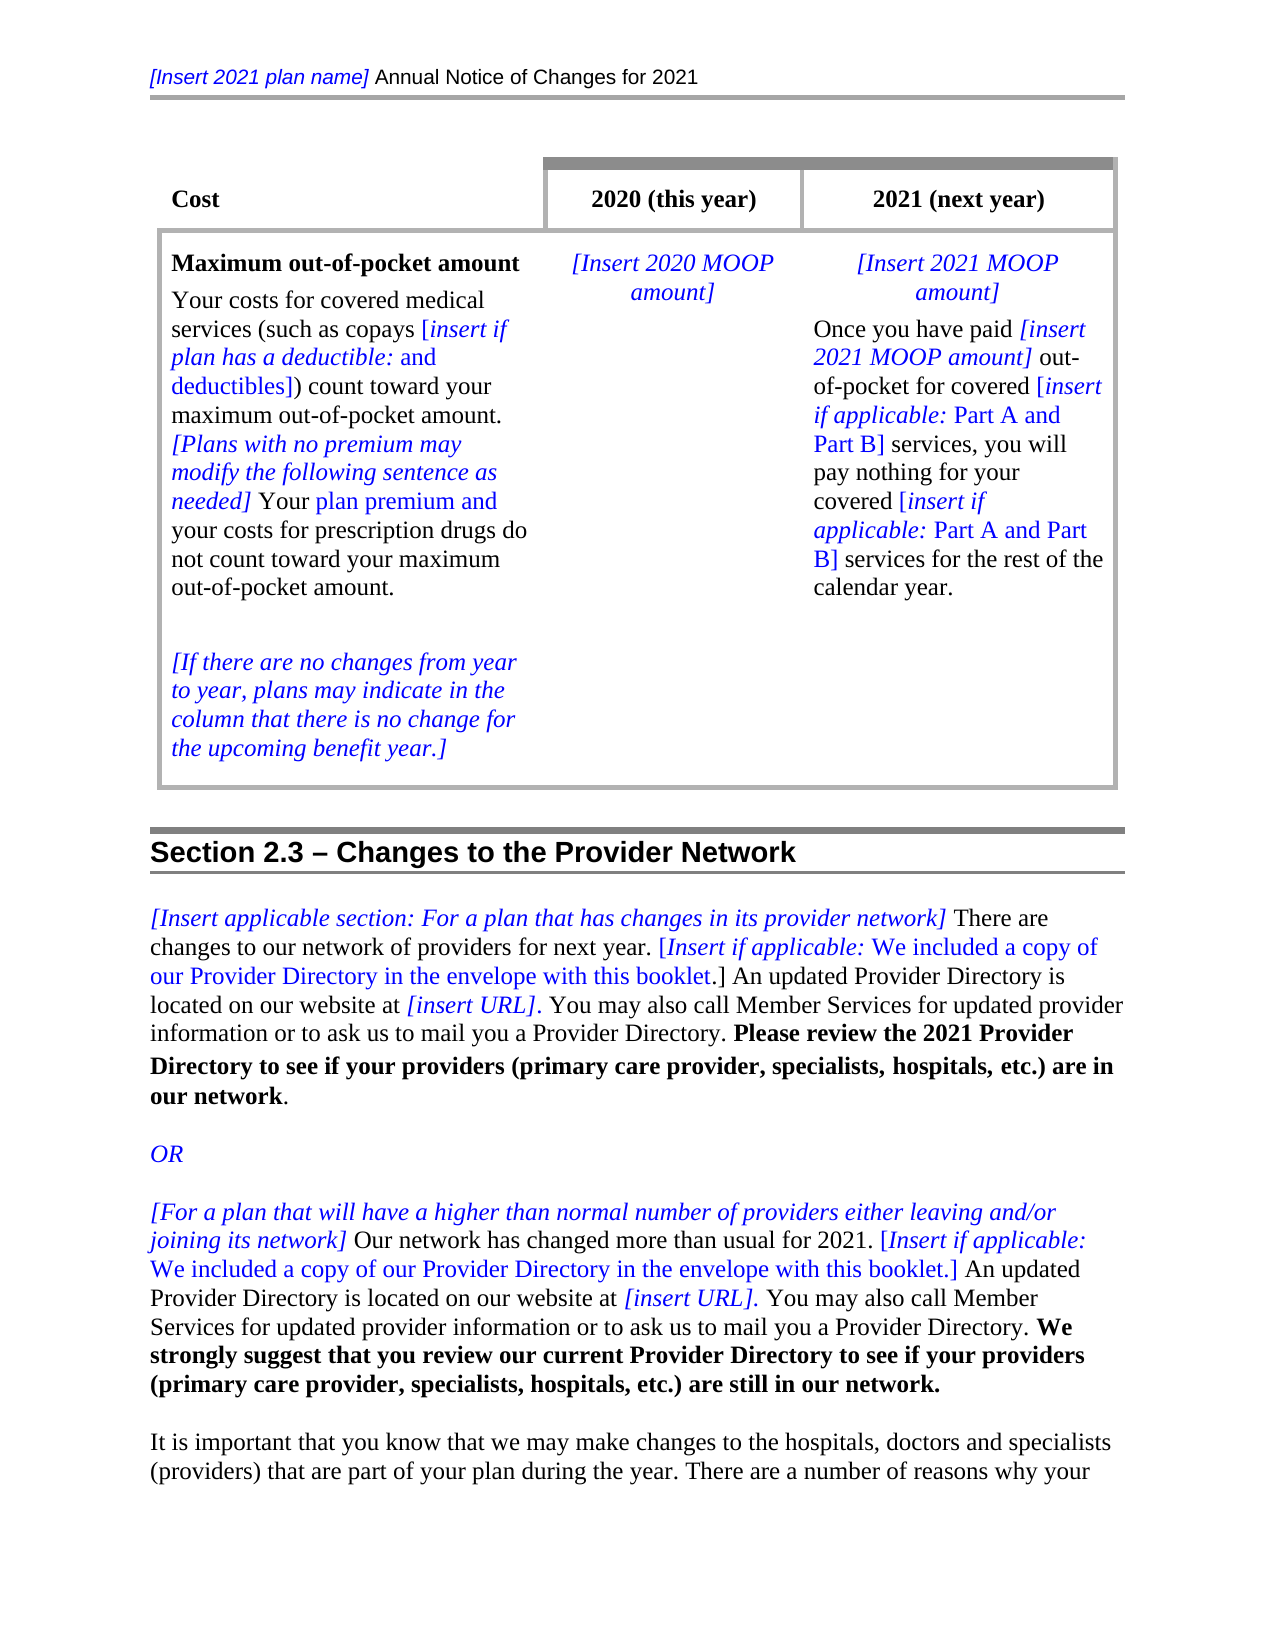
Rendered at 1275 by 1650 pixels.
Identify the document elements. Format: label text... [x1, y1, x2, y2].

text [For a plan that will have a higher than normal number of providers either leaving and/or joining its network] Our network has changed more than usual for 2021. [Insert if applicable: We included a copy of our Provider Directory in the envelope with this booklet.] An updated Provider Directory is located on our website at [insert URL]. You may also call Member Services for updated provider information or to ask us to mail you a Provider Directory. We strongly suggest that you review our current Provider Directory to see if your providers (primary care provider, specialists, hospitals, etc.) are still in our network. [150, 1197, 1125, 1398]
table_header 2021 (next year) [804, 170, 1113, 228]
table_cell Maximum out-of-pocket amount Your costs for covered medical services (such as copays [insert if plan has a deductible: and deductibles]) count toward your maximum out-of-pocket amount. [Plans with no premium may modify the following sentence as needed] Your plan premium and your costs for prescription drugs do not count toward your maximum out-of-pocket amount. [If there are no changes from year to year, plans may indicate in the column that there is no change for the upcoming benefit year.] [162, 233, 546, 785]
table_cell [Insert 2021 MOOP amount] Once you have paid [insert 2021 MOOP amount] out-of-pocket for covered [insert if applicable: Part A and Part B] services, you will pay nothing for your covered [insert if applicable: Part A and Part B] services for the rest of the calendar year. [802, 233, 1113, 785]
table_header 2020 (this year) [548, 170, 800, 228]
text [150, 1427, 1125, 1484]
table_cell [Insert 2020 MOOP amount] [546, 233, 802, 785]
text OR [150, 1139, 1125, 1167]
table_header Cost [160, 157, 543, 228]
text [Insert applicable section: For a plan that has changes in its provider network] There are changes to our network of providers for next year. [Insert if applicable: We included a copy of our Provider Directory in the envelope with this booklet.] An updated Provider Directory is located on our website at [insert URL]. You may also call Member Services for updated provider information or to ask us to mail you a Provider Directory. Please review the 2021 Provider Directory to see if your providers (primary care provider, specialists, hospitals, etc.) are in our network. [150, 903, 1125, 1109]
subtitle Section 2.3 – Changes to the Provider Network [150, 834, 1125, 871]
